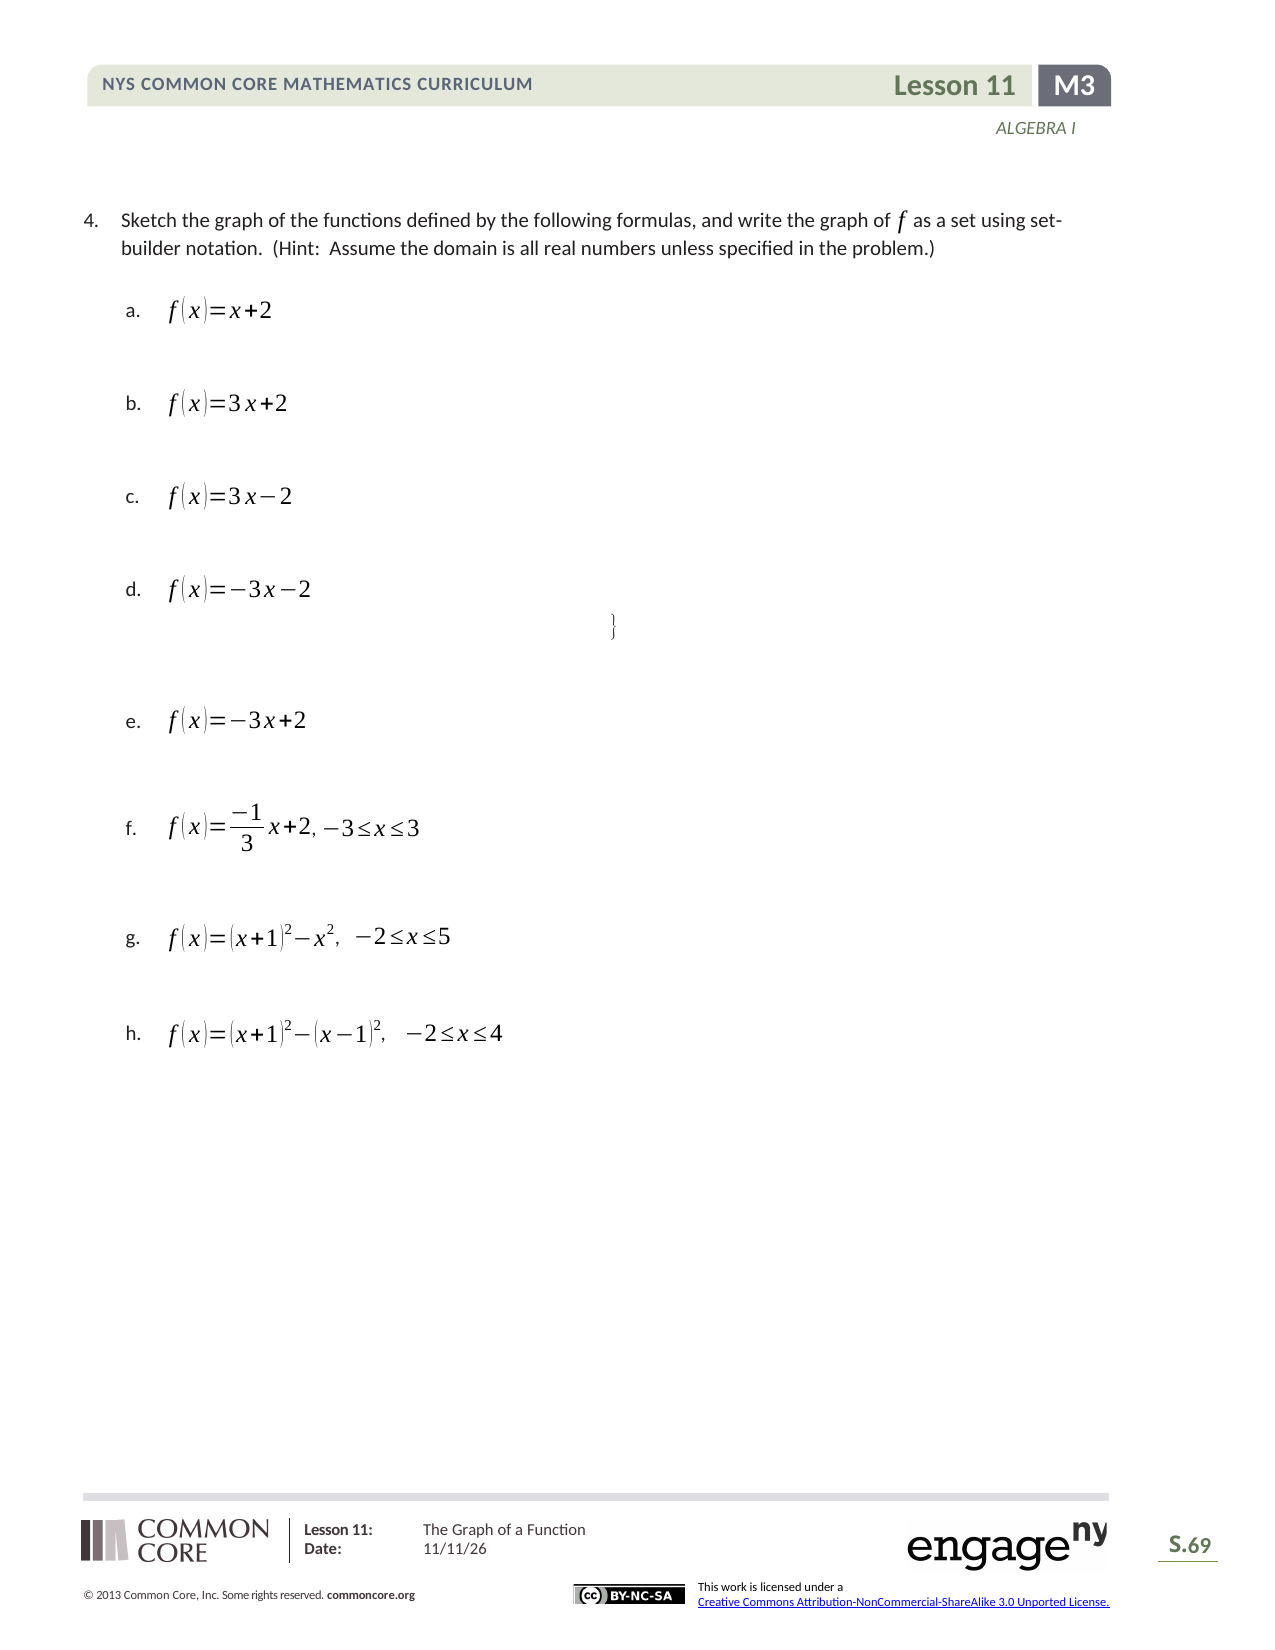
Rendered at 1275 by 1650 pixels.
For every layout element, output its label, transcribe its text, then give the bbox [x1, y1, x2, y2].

list , [125, 1016, 1108, 1050]
text Sketch the graph of the functions defined by the following formulas, and write the graph of as a set using set-builder notation. (Hint: Assume the domain is all real numbers unless specified in the problem.) [83, 206, 1108, 287]
list , [125, 798, 1108, 857]
picture [572, 1584, 685, 1604]
picture [81, 1517, 269, 1562]
list , [125, 920, 1108, 954]
picture [906, 1518, 1107, 1573]
